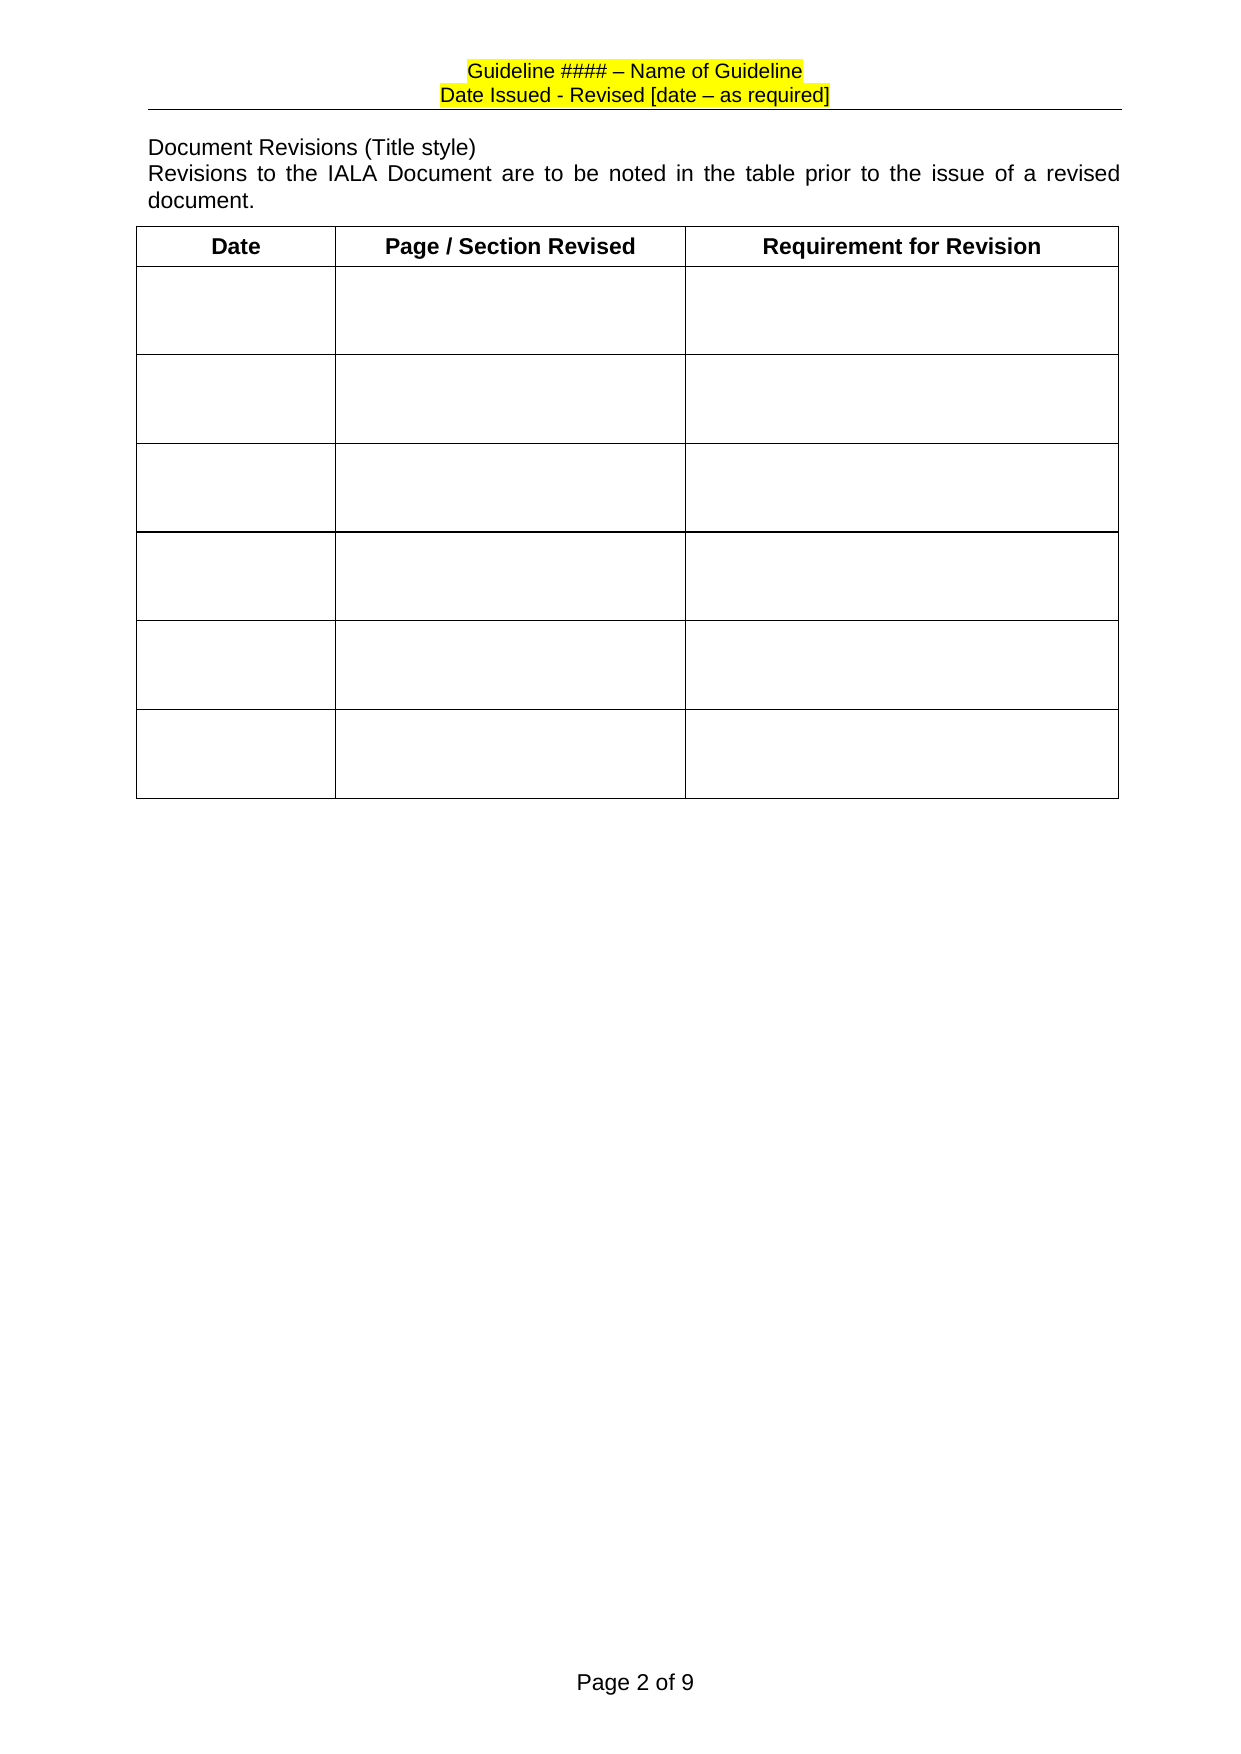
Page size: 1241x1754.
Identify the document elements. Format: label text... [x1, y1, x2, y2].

table_cell [336, 444, 685, 531]
text Revisions to the IALA Document are to be noted in the table prior to the issue of a revised document. [148, 160, 1122, 213]
table_header Requirement for Revision [686, 227, 1118, 266]
table_cell [336, 267, 685, 354]
title Document Revisions (Title style) [148, 134, 1122, 160]
table_cell [336, 710, 685, 797]
table_cell [137, 444, 335, 531]
table_cell [686, 444, 1118, 531]
table_cell [137, 533, 335, 620]
table_cell [336, 533, 685, 620]
table_header Date [137, 227, 335, 266]
table_cell [686, 533, 1118, 620]
table_cell [686, 355, 1118, 443]
table_cell [137, 710, 335, 797]
table_cell [336, 355, 685, 443]
table_cell [137, 355, 335, 443]
table_cell [137, 267, 335, 354]
table_cell [686, 621, 1118, 709]
table_header Page / Section Revised [336, 227, 685, 266]
table_cell [686, 710, 1118, 797]
table_cell [137, 621, 335, 709]
table_cell [336, 621, 685, 709]
table_cell [686, 267, 1118, 354]
